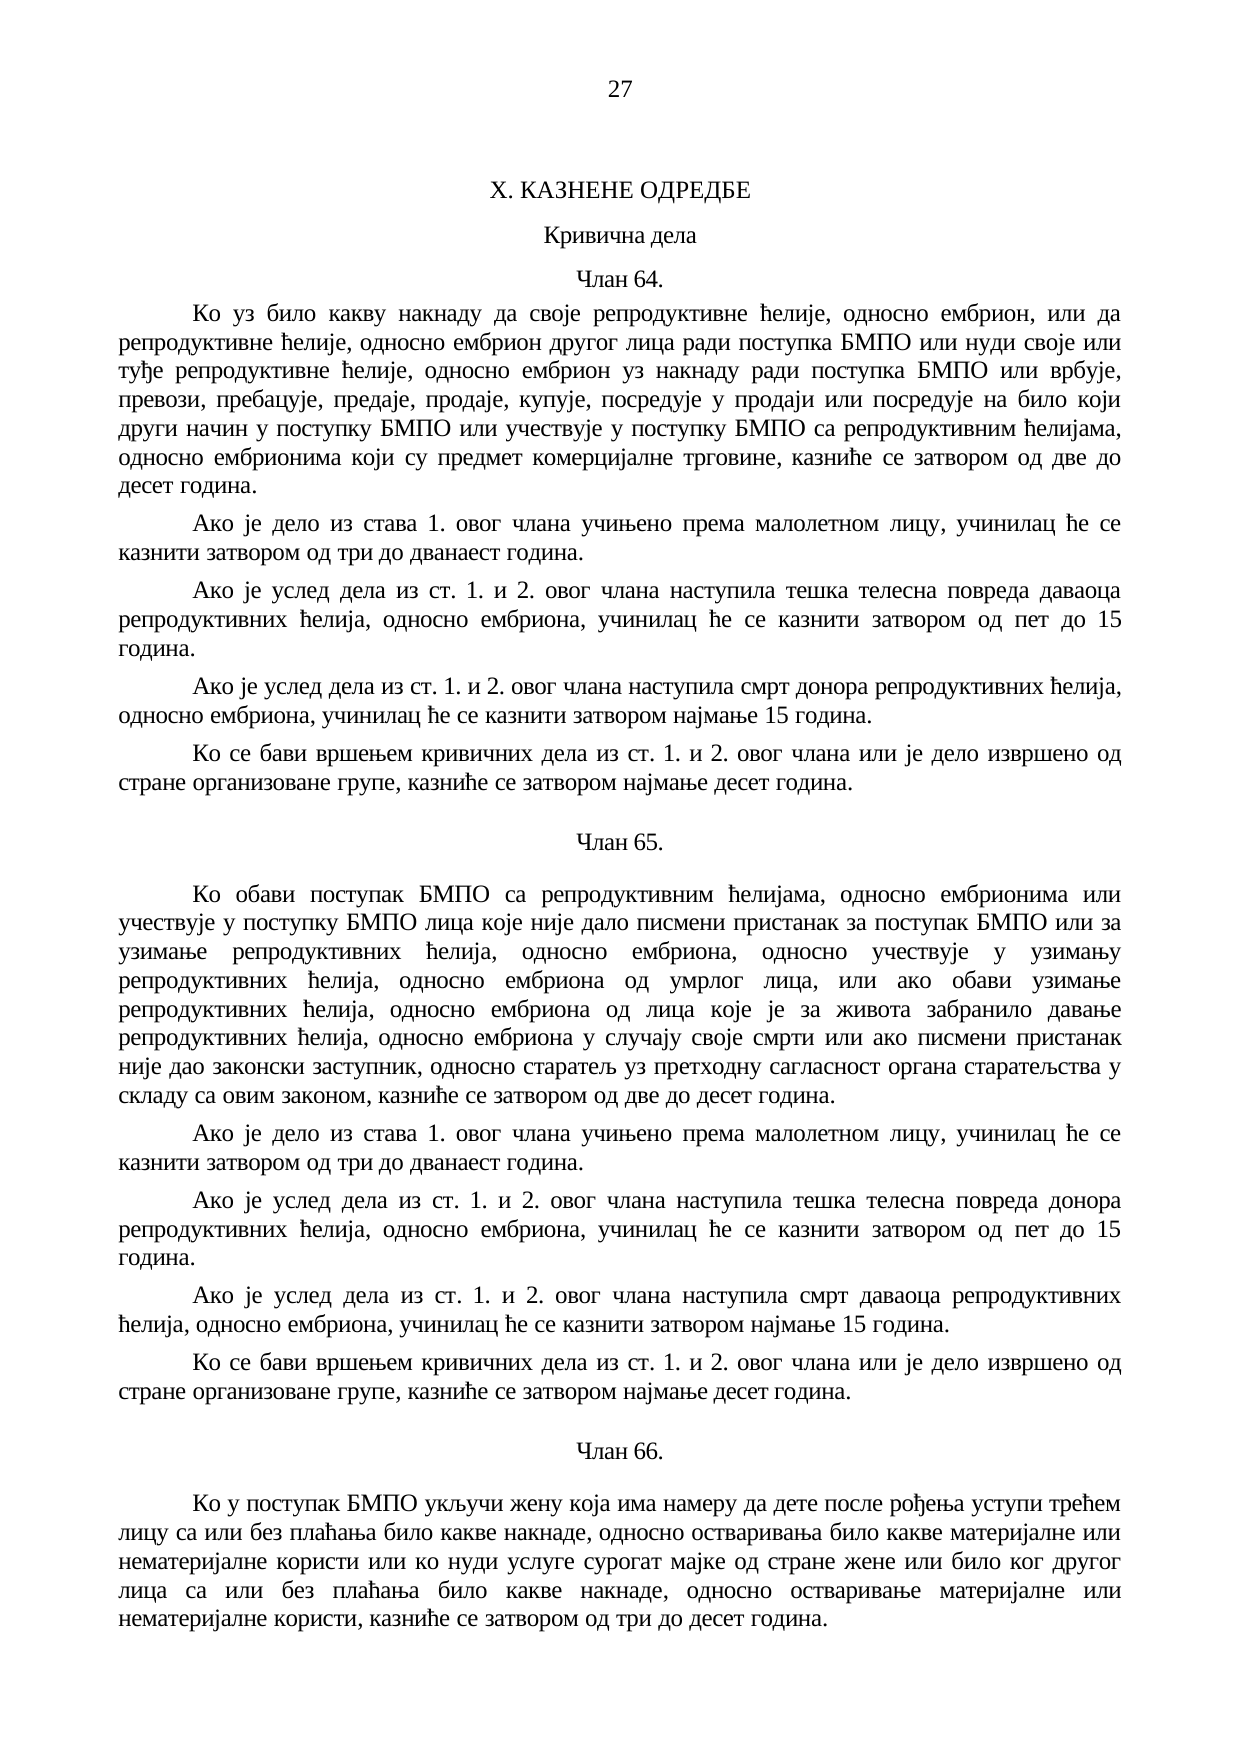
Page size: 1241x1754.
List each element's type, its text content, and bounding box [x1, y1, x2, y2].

text Ако је услед дела из ст. 1. и 2. овог члана наступила смрт донора репродуктивних ћелија, односно ембриона, учинилац ће се казнити затвором најмање 15 година. [118, 671, 1122, 728]
text Ако је дело из става 1. овог члана учињено према малолетном лицу, учинилац ће се казнити затвором од три до дванаест година. [118, 508, 1122, 566]
text Ко обави поступак БМПО са репродуктивним ћелијама, односно ембрионима или учествује у поступку БМПО лица које није дало писмени пристанак за поступак БМПО или за узимање репродуктивних ћелија, односно ембриона, односно учествује у узимању репродуктивних ћелија, односно ембриона од умрлог лица, или ако обави узимање репродуктивних ћелија, односно ембриона од лица које је за живота забранило давање репродуктивних ћелија, односно ембриона у случају своје смрти или ако писмени пристанак није дао законски заступник, односно старатељ уз претходну сагласност органа старатељства у складу са овим законом, казниће се затвором од две до десет година. [118, 879, 1122, 1109]
text Ако је дело из става 1. овог члана учињено према малолетном лицу, учинилац ће се казнити затвором од три до дванаест година. [118, 1118, 1122, 1176]
text Члан 66. [118, 1436, 1122, 1465]
text Ако је услед дела из ст. 1. и 2. овог члана наступила тешка телесна повреда донора репродуктивних ћелија, односно ембриона, учинилац ће се казнити затвором од пет до 15 година. [118, 1185, 1122, 1271]
text Кривична дела [118, 220, 1122, 249]
text Ко уз било какву накнаду да своје репродуктивне ћелије, односно ембрион, или да репродуктивне ћелије, односно ембрион другог лица ради поступка БМПО или нуди своје или туђе репродуктивне ћелије, односно ембрион уз накнаду ради поступка БМПО или врбује, превози, пребацује, предаје, продаје, купује, посредује у продаји или посредује на било који други начин у поступку БМПО или учествује у поступку БМПО са репродуктивним ћелијама, односно ембрионима који су предмет комерцијалне трговине, казниће се затвором од две до десет година. [118, 298, 1122, 499]
text X. КАЗНЕНЕ ОДРЕДБЕ [118, 176, 1122, 204]
text Ко у поступак БМПО укључи жену која има намеру да дете после рођења уступи трећем лицу са или без плаћања било какве накнаде, односно остваривања било какве материјалне или нематеријалне користи или ко нуди услуге сурогат мајке од стране жене или било ког другог лица са или без плаћања било какве накнаде, односно остваривање материјалне или нематеријалне користи, казниће се затвором од три до десет година. [118, 1488, 1122, 1632]
text Члан 64. [118, 264, 1122, 293]
text Ако је услед дела из ст. 1. и 2. овог члана наступила тешка телесна повреда даваоца репродуктивних ћелија, односно ембриона, учинилац ће се казнити затвором од пет до 15 година. [118, 575, 1122, 662]
text Члан 65. [118, 827, 1122, 855]
